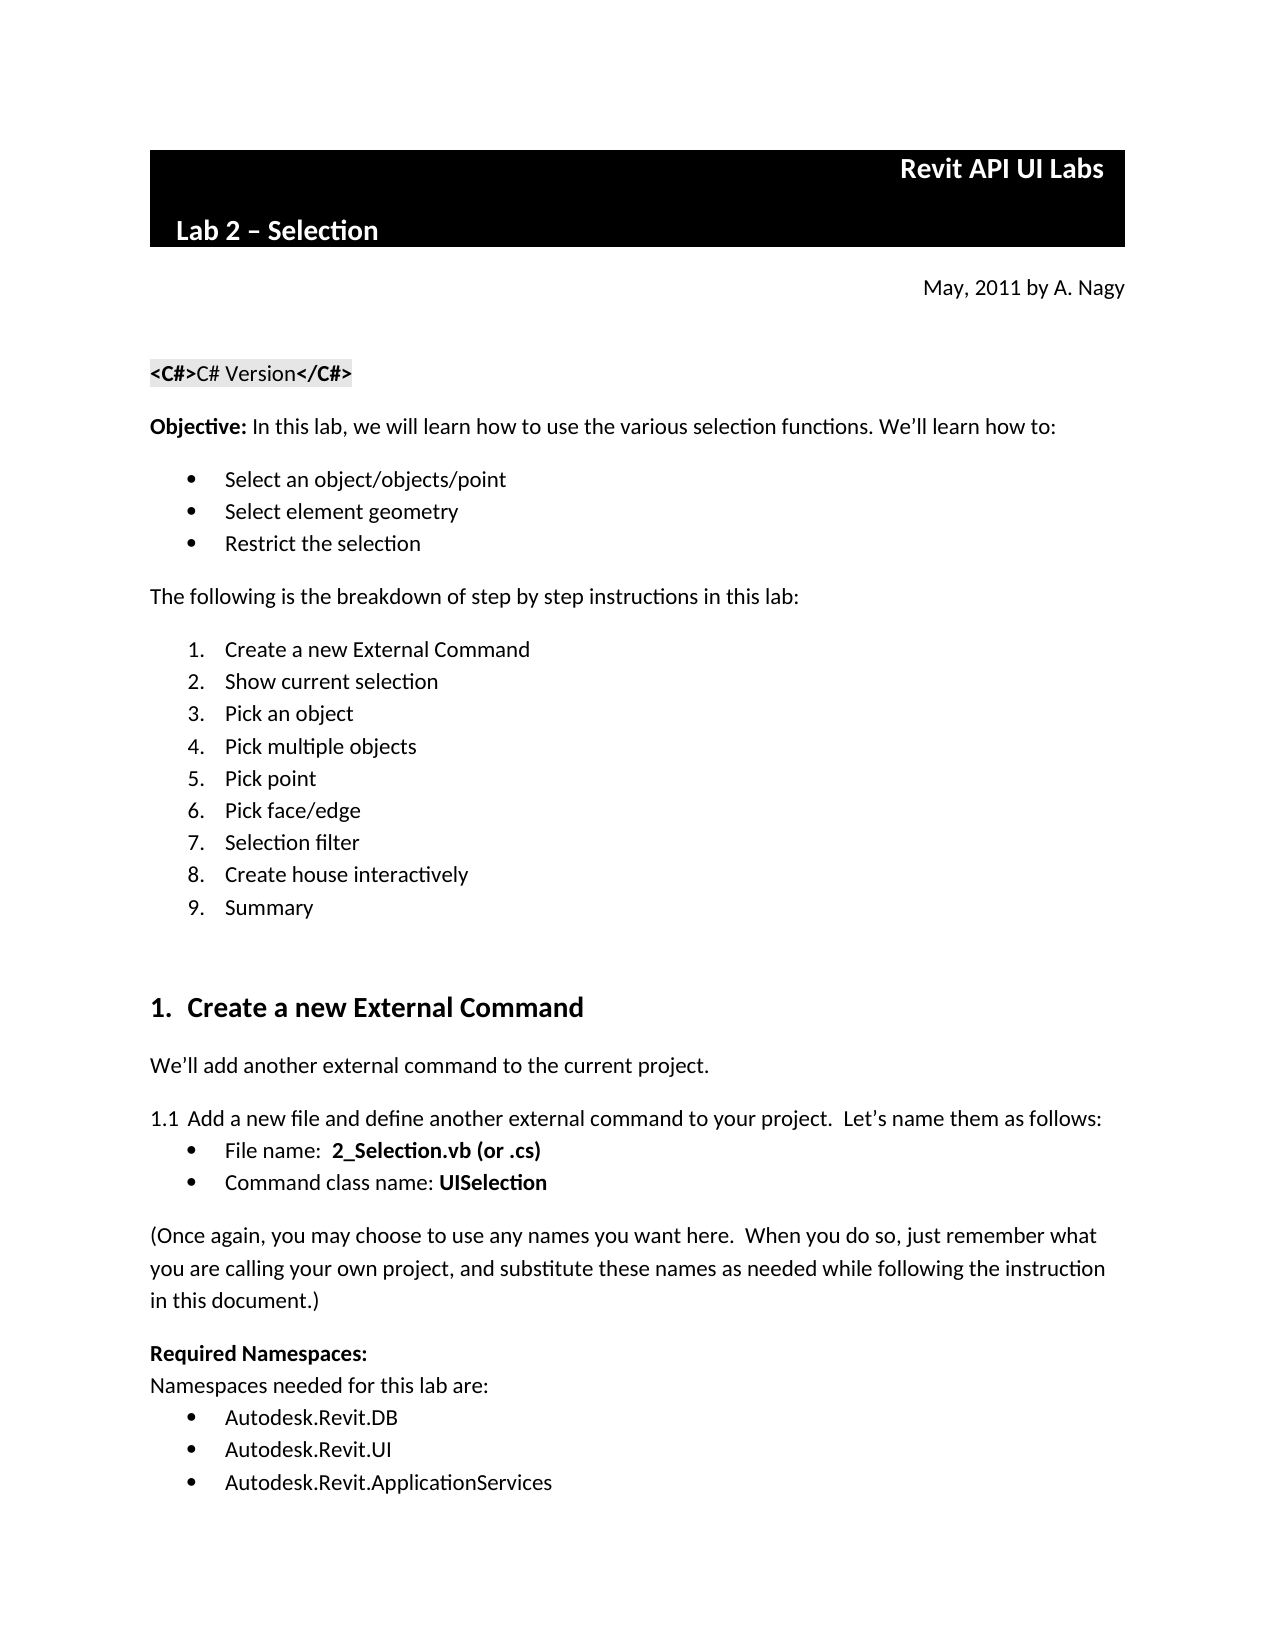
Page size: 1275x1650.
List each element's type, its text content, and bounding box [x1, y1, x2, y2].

list Pick an object [187, 699, 1125, 728]
text May, 2011 by A. Nagy [150, 273, 1125, 302]
text Lab 2 – Selection [150, 212, 1125, 247]
text (Once again, you may choose to use any names you want here. When you do so, just remember what you are calling your own project, and substitute these names as needed while following the instruction in this document.) [150, 1221, 1125, 1314]
list Selection filter [187, 828, 1125, 856]
list Required Namespaces: [150, 1339, 1125, 1367]
list Show current selection [187, 667, 1125, 695]
list Restrict the selection [187, 529, 1125, 557]
list Create house interactively [187, 861, 1125, 888]
list Autodesk.Revit.DB [187, 1403, 1125, 1431]
list Create a new External Command [187, 635, 1125, 663]
list Pick point [187, 764, 1125, 792]
text Revit API UI Labs [150, 150, 1125, 186]
list Select element geometry [187, 497, 1125, 525]
list Add a new file and define another external command to your project. Let’s name them as follows: [150, 1104, 1125, 1132]
list Create a new External Command [150, 989, 1125, 1025]
text We’ll add another external command to the current project. [150, 1051, 1125, 1079]
text <C#>C# Version</C#> [150, 327, 1125, 387]
list Namespaces needed for this lab are: [150, 1371, 1125, 1399]
list Pick face/edge [187, 796, 1125, 824]
list Autodesk.Revit.ApplicationServices [187, 1468, 1125, 1496]
list Pick multiple objects [187, 732, 1125, 760]
list File name: 2_Selection.vb (or .cs) [187, 1136, 1125, 1164]
text The following is the breakdown of step by step instructions in this lab: [150, 582, 1125, 610]
list Command class name: UISelection [187, 1168, 1125, 1196]
text Objective: In this lab, we will learn how to use the various selection functions. We’ll learn how to: [150, 412, 1125, 440]
list Autodesk.Revit.UI [187, 1435, 1125, 1463]
list Summary [187, 893, 1125, 921]
list Select an object/objects/point [187, 465, 1125, 493]
